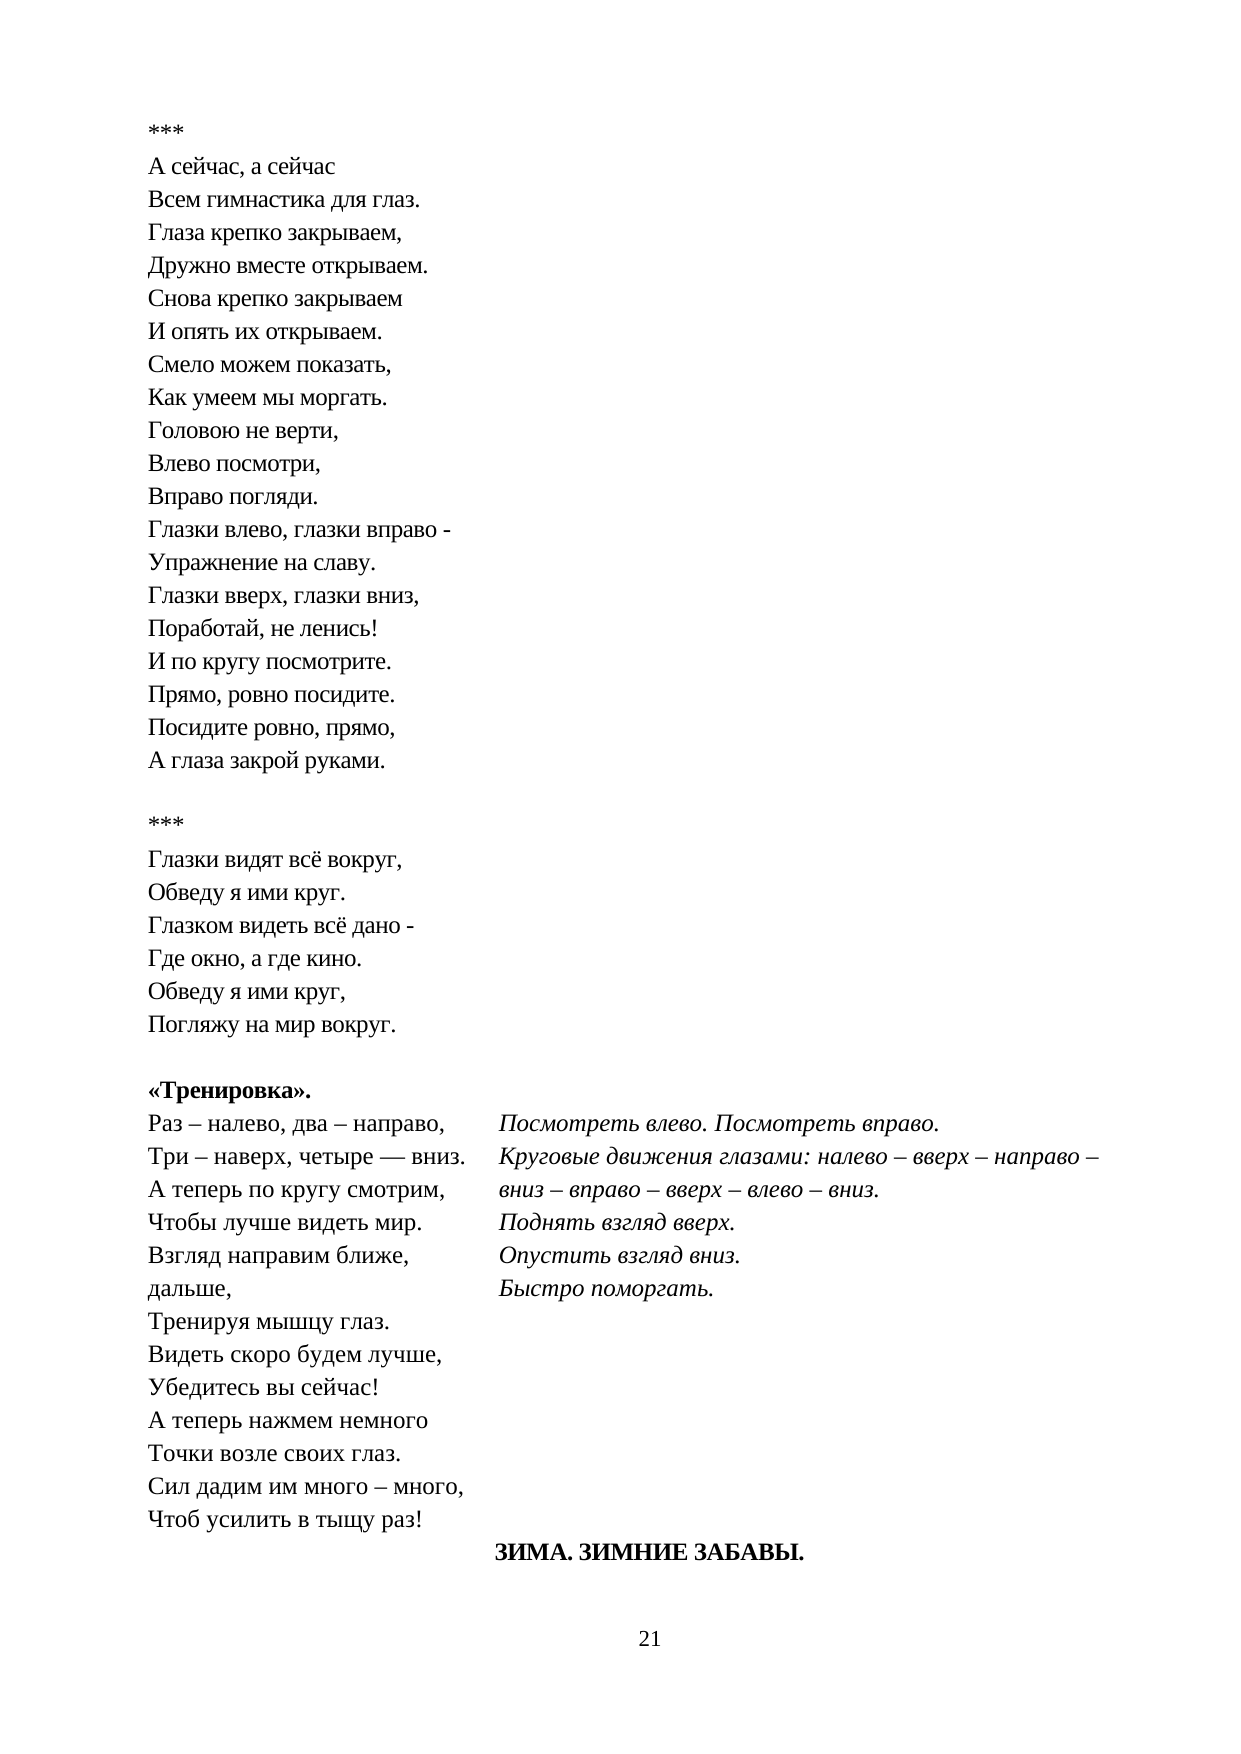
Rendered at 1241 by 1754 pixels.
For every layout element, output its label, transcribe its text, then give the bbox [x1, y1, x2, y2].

text *** [148, 118, 1152, 147]
text «Тренировка». [148, 1075, 1152, 1103]
text А сейчас, а сейчас Всем гимнастика для глаз. Глаза крепко закрываем, Дружно вместе открываем. Снова крепко закрываем И опять их открываем. Смело можем показать, Как умеем мы моргать. Головою не верти, Влево посмотри, Вправо погляди. Глазки влево, глазки вправо - Упражнение на славу. Глазки вверх, глазки вниз, Поработай, не ленись! И по кругу посмотрите. Прямо, ровно посидите. Посидите ровно, прямо, А глаза закрой руками. [148, 151, 1152, 806]
table_header Раз – налево, два – направо, Три – наверх, четыре — вниз. А теперь по кругу смотрим, Чтобы лучше видеть мир. Взгляд направим ближе, дальше, Тренируя мышцу глаз. Видеть скоро будем лучше, Убедитесь вы сейчас! А теперь нажмем немного Точки возле своих глаз. Сил дадим им много – много, Чтоб усилить в тыщу раз! [136, 1108, 487, 1537]
text *** [148, 811, 1152, 839]
text Зима. Зимние забавы. [148, 1537, 1152, 1566]
text Глазки видят всё вокруг, Обведу я ими круг. Глазком видеть всё дано - Где окно, а где кино. Обведу я ими круг, Погляжу на мир вокруг. [148, 844, 1152, 1037]
table_header Посмотреть влево. Посмотреть вправо. Круговые движения глазами: налево – вверх – направо – вниз – вправо – вверх – влево – вниз. Поднять взгляд вверх. Опустить взгляд вниз. Быстро поморгать. [487, 1108, 1137, 1537]
